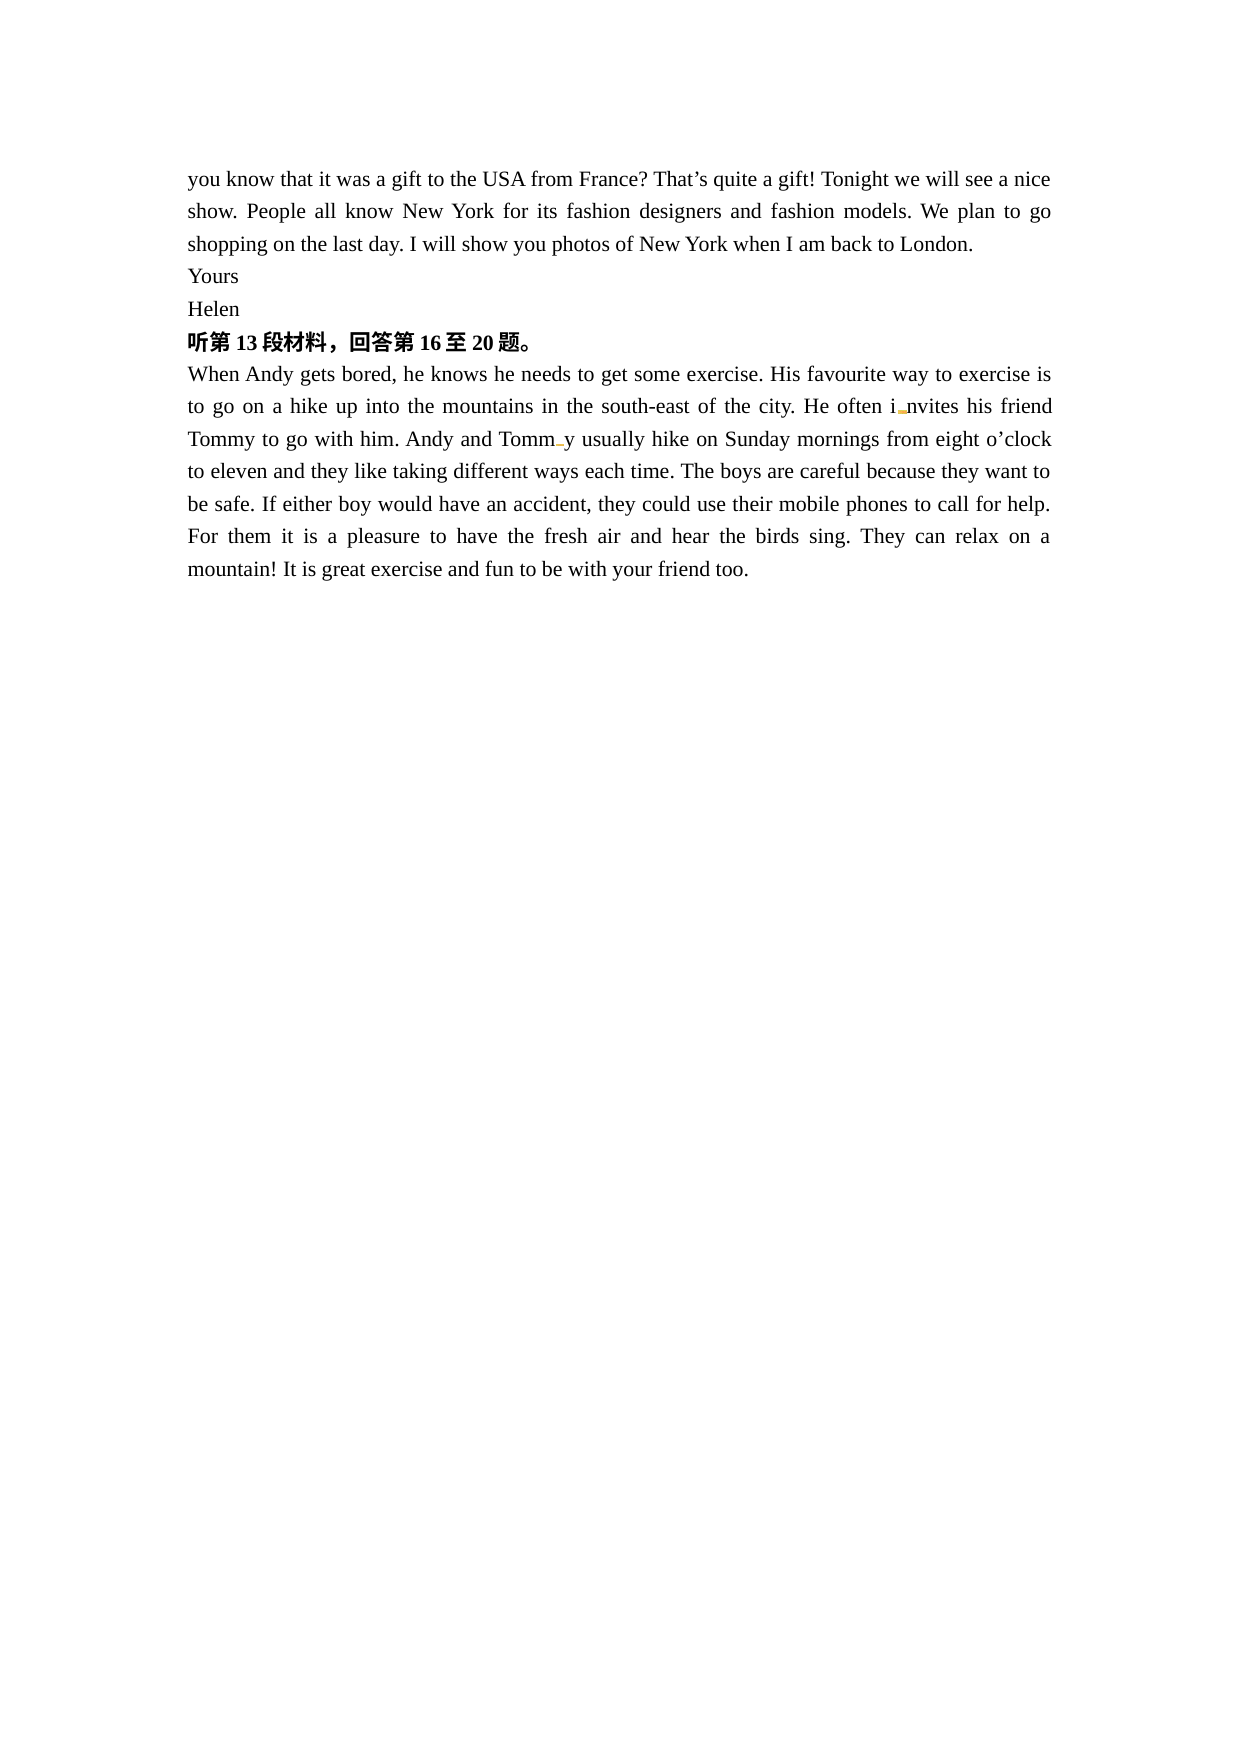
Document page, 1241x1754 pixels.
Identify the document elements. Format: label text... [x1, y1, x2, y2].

text 听第13段材料，回答第16至20题。 [187, 324, 1053, 357]
text Yours [187, 259, 1053, 292]
text When Andy gets bored, he knows he needs to get some exercise. His favourite way to exercise is to go on a hike up into the mountains in the south-east of the city. He often invites his friend Tommy to go with him. Andy and Tommy usually hike on Sunday mornings from eight o’clock to eleven and they like taking different ways each time. The boys are careful because they want to be safe. If either boy would have an accident, they could use their mobile phones to call for help. For them it is a pleasure to have the fresh air and hear the birds sing. They can relax on a mountain! It is great exercise and fun to be with your friend too. [187, 357, 1053, 584]
text Helen [187, 292, 1053, 324]
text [187, 162, 1053, 259]
